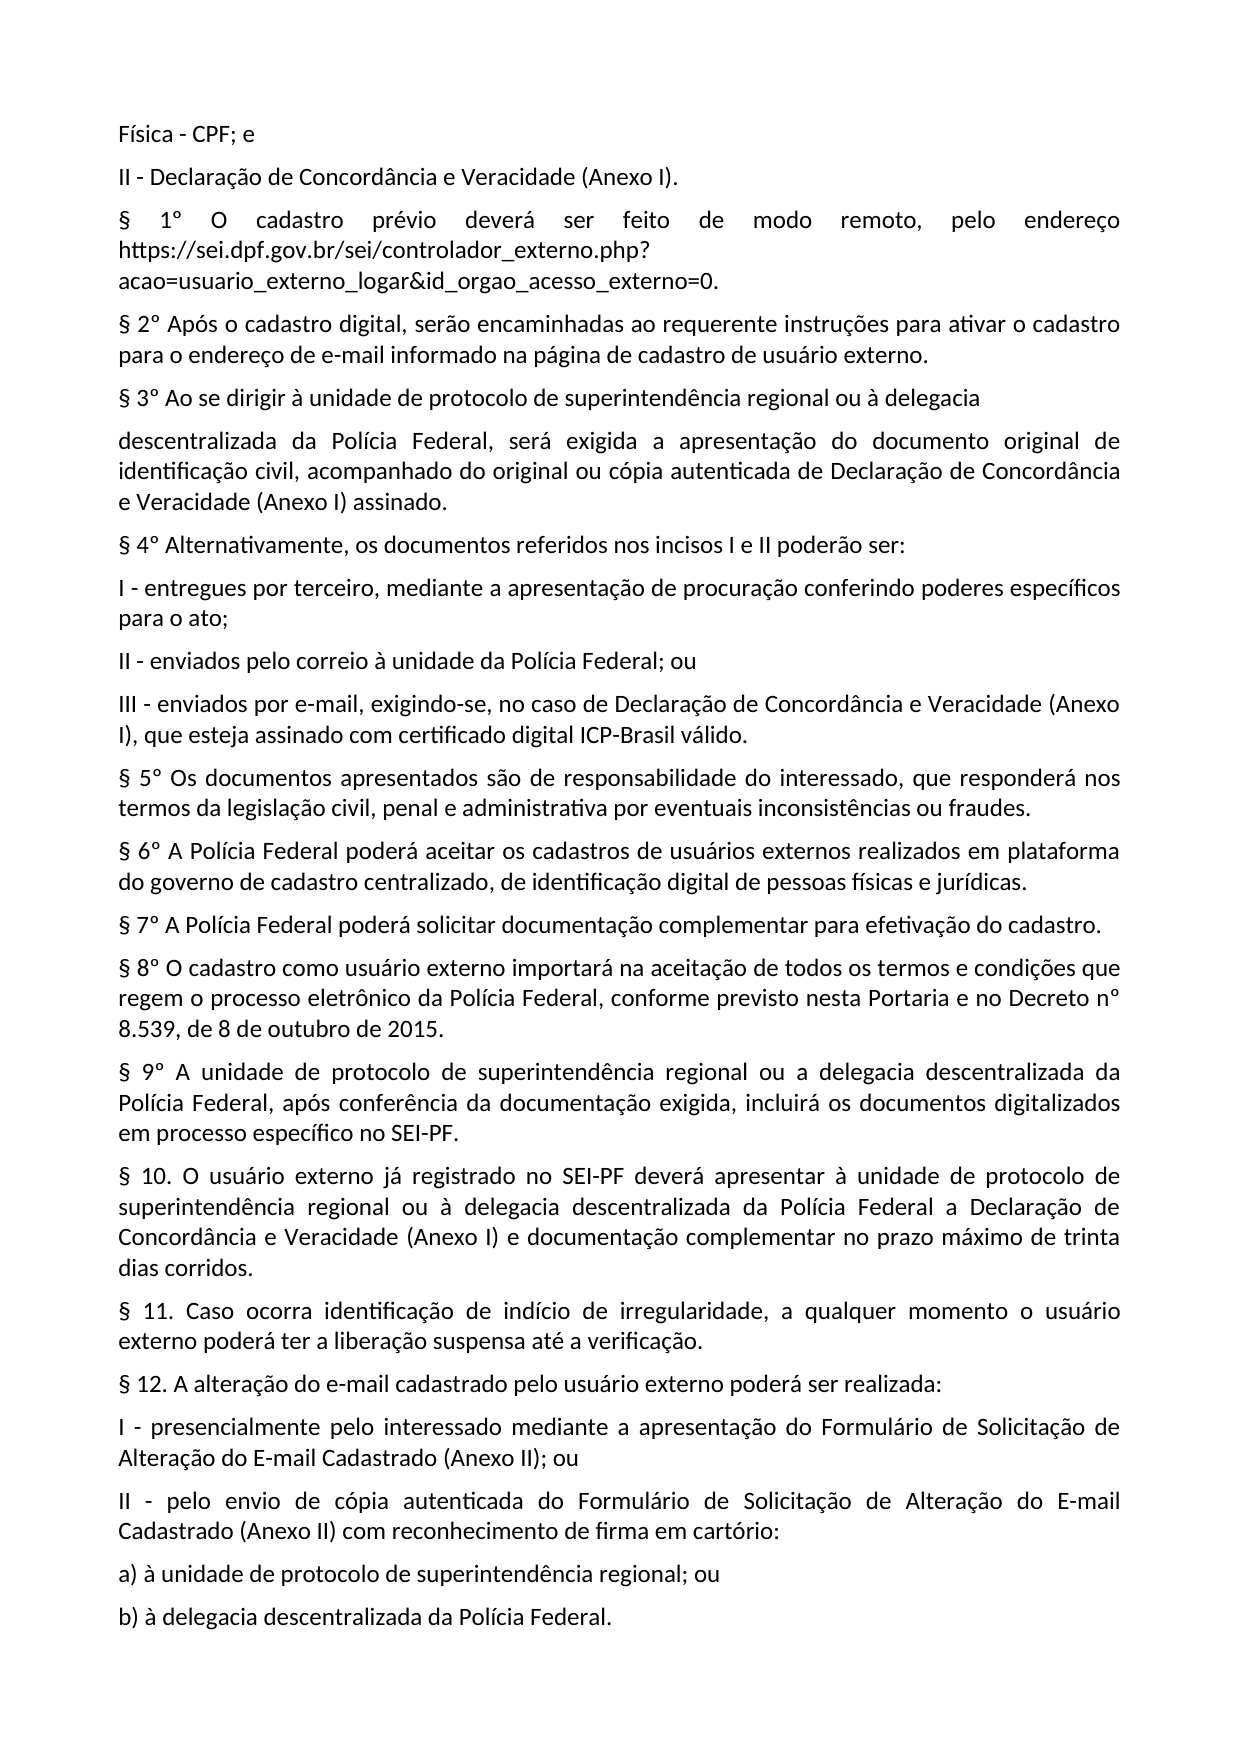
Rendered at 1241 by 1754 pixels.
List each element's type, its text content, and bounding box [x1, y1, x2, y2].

text § 9º A unidade de protocolo de superintendência regional ou a delegacia descentralizada da Polícia Federal, após conferência da documentação exigida, incluirá os documentos digitalizados em processo específico no SEI-PF. [118, 1056, 1122, 1148]
text § 7º A Polícia Federal poderá solicitar documentação complementar para efetivação do cadastro. [118, 909, 1122, 939]
text § 10. O usuário externo já registrado no SEI-PF deverá apresentar à unidade de protocolo de superintendência regional ou à delegacia descentralizada da Polícia Federal a Declaração de Concordância e Veracidade (Anexo I) e documentação complementar no prazo máximo de trinta dias corridos. [118, 1160, 1122, 1282]
text § 2º Após o cadastro digital, serão encaminhadas ao requerente instruções para ativar o cadastro para o endereço de e-mail informado na página de cadastro de usuário externo. [118, 308, 1122, 369]
text § 6º A Polícia Federal poderá aceitar os cadastros de usuários externos realizados em plataforma do governo de cadastro centralizado, de identificação digital de pessoas físicas e jurídicas. [118, 836, 1122, 897]
text § 3º Ao se dirigir à unidade de protocolo de superintendência regional ou à delegacia [118, 382, 1122, 412]
text b) à delegacia descentralizada da Polícia Federal. [118, 1601, 1122, 1632]
text I - presencialmente pelo interessado mediante a apresentação do Formulário de Solicitação de Alteração do E-mail Cadastrado (Anexo II); ou [118, 1411, 1122, 1472]
text § 12. A alteração do e-mail cadastrado pelo usuário externo poderá ser realizada: [118, 1368, 1122, 1399]
text § 11. Caso ocorra identificação de indício de irregularidade, a qualquer momento o usuário externo poderá ter a liberação suspensa até a verificação. [118, 1295, 1122, 1356]
text II - enviados pelo correio à unidade da Polícia Federal; ou [118, 645, 1122, 676]
text II - pelo envio de cópia autenticada do Formulário de Solicitação de Alteração do E-mail Cadastrado (Anexo II) com reconhecimento de firma em cartório: [118, 1485, 1122, 1546]
text descentralizada da Polícia Federal, será exigida a apresentação do documento original de identificação civil, acompanhado do original ou cópia autenticada de Declaração de Concordância e Veracidade (Anexo I) assinado. [118, 425, 1122, 516]
text III - enviados por e-mail, exigindo-se, no caso de Declaração de Concordância e Veracidade (Anexo I), que esteja assinado com certificado digital ICP-Brasil válido. [118, 688, 1122, 749]
text I - entregues por terceiro, mediante a apresentação de procuração conferindo poderes específicos para o ato; [118, 572, 1122, 633]
text a) à unidade de protocolo de superintendência regional; ou [118, 1558, 1122, 1589]
text § 4º Alternativamente, os documentos referidos nos incisos I e II poderão ser: [118, 529, 1122, 559]
text § 5º Os documentos apresentados são de responsabilidade do interessado, que responderá nos termos da legislação civil, penal e administrativa por eventuais inconsistências ou fraudes. [118, 762, 1122, 823]
text § 1º O cadastro prévio deverá ser feito de modo remoto, pelo endereço https://sei.dpf.gov.br/sei/controlador_externo.php?acao=usuario_externo_logar&id_orgao_acesso_externo=0. [118, 204, 1122, 296]
text II - Declaração de Concordância e Veracidade (Anexo I). [118, 161, 1122, 192]
text Física - CPF; e [118, 118, 1122, 149]
text § 8º O cadastro como usuário externo importará na aceitação de todos os termos e condições que regem o processo eletrônico da Polícia Federal, conforme previsto nesta Portaria e no Decreto nº 8.539, de 8 de outubro de 2015. [118, 952, 1122, 1044]
